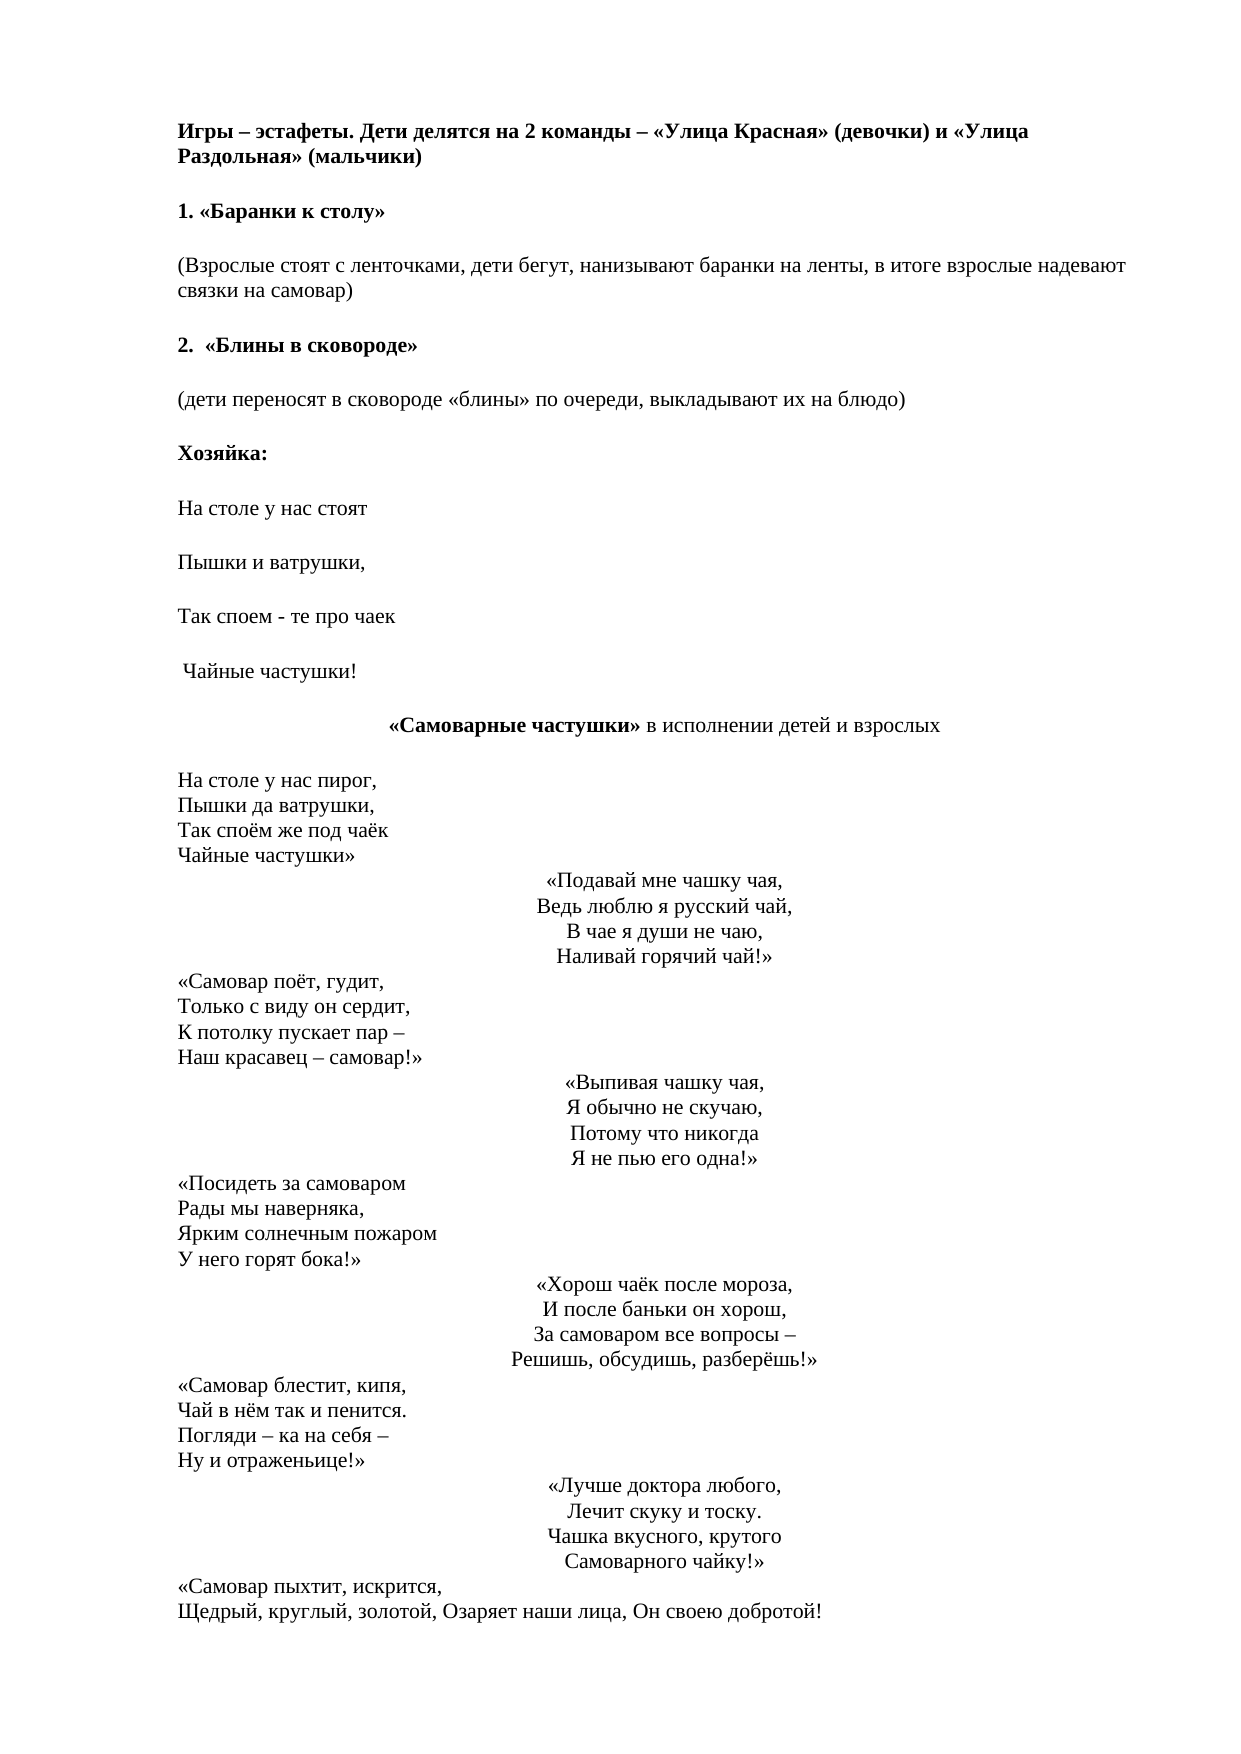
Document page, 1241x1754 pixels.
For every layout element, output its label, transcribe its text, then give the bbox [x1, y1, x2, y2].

text «Самовар поёт, гудит, [177, 968, 1152, 993]
text В чае я души не чаю, [177, 918, 1152, 943]
text Пышки да ватрушки, [177, 792, 1152, 817]
text Погляди – ка на себя – [177, 1422, 1152, 1447]
text «Лучше доктора любого, [177, 1472, 1152, 1498]
text (Взрослые стоят с ленточками, дети бегут, нанизывают баранки на ленты, в итоге взрослые надевают связки на самовар) [177, 252, 1152, 302]
text «Посидеть за самоваром [177, 1170, 1152, 1195]
text Чайные частушки! [177, 658, 1152, 683]
text Ярким солнечным пожаром [177, 1220, 1152, 1246]
text Чашка вкусного, крутого [177, 1523, 1152, 1548]
text На столе у нас стоят [177, 495, 1152, 520]
text К потолку пускает пар – [177, 1019, 1152, 1044]
text Я не пью его одна!» [177, 1145, 1152, 1170]
text Пышки и ватрушки, [177, 549, 1152, 574]
text На столе у нас пирог, [177, 767, 1152, 792]
text Самоварного чайку!» [177, 1548, 1152, 1573]
text «Самовар блестит, кипя, [177, 1372, 1152, 1397]
text Щедрый, круглый, золотой, Озаряет наши лица, Он своею добротой! [177, 1598, 1152, 1624]
text Ну и отраженьице!» [177, 1447, 1152, 1472]
text «Выпивая чашку чая, [177, 1069, 1152, 1094]
text Решишь, обсудишь, разберёшь!» [177, 1346, 1152, 1372]
text Так споем - те про чаек [177, 603, 1152, 629]
text Игры – эстафеты. Дети делятся на 2 команды – «Улица Красная» (девочки) и «Улица Раздольная» (мальчики) [177, 118, 1152, 168]
text «Хорош чаёк после мороза, [177, 1271, 1152, 1296]
text «Самоварные частушки» в исполнении детей и взрослых [177, 712, 1152, 737]
text Я обычно не скучаю, [177, 1094, 1152, 1119]
text Только с виду он сердит, [177, 993, 1152, 1019]
text У него горят бока!» [177, 1246, 1152, 1271]
text Хозяйка: [177, 440, 1152, 466]
text 2. «Блины в сковороде» [177, 332, 1152, 357]
text Так споём же под чаёк [177, 817, 1152, 842]
text Потому что никогда [177, 1119, 1152, 1145]
text За самоваром все вопросы – [177, 1321, 1152, 1346]
text Рады мы наверняка, [177, 1195, 1152, 1220]
text Наш красавец – самовар!» [177, 1044, 1152, 1069]
text Чайные частушки» [177, 842, 1152, 867]
text «Самовар пыхтит, искрится, [177, 1573, 1152, 1598]
text 1. «Баранки к столу» [177, 198, 1152, 223]
text (дети переносят в сковороде «блины» по очереди, выкладывают их на блюдо) [177, 386, 1152, 411]
text Ведь люблю я русский чай, [177, 893, 1152, 918]
text Лечит скуку и тоску. [177, 1498, 1152, 1523]
text «Подавай мне чашку чая, [177, 867, 1152, 893]
text Наливай горячий чай!» [177, 943, 1152, 968]
text Чай в нём так и пенится. [177, 1397, 1152, 1422]
text И после баньки он хорош, [177, 1296, 1152, 1321]
